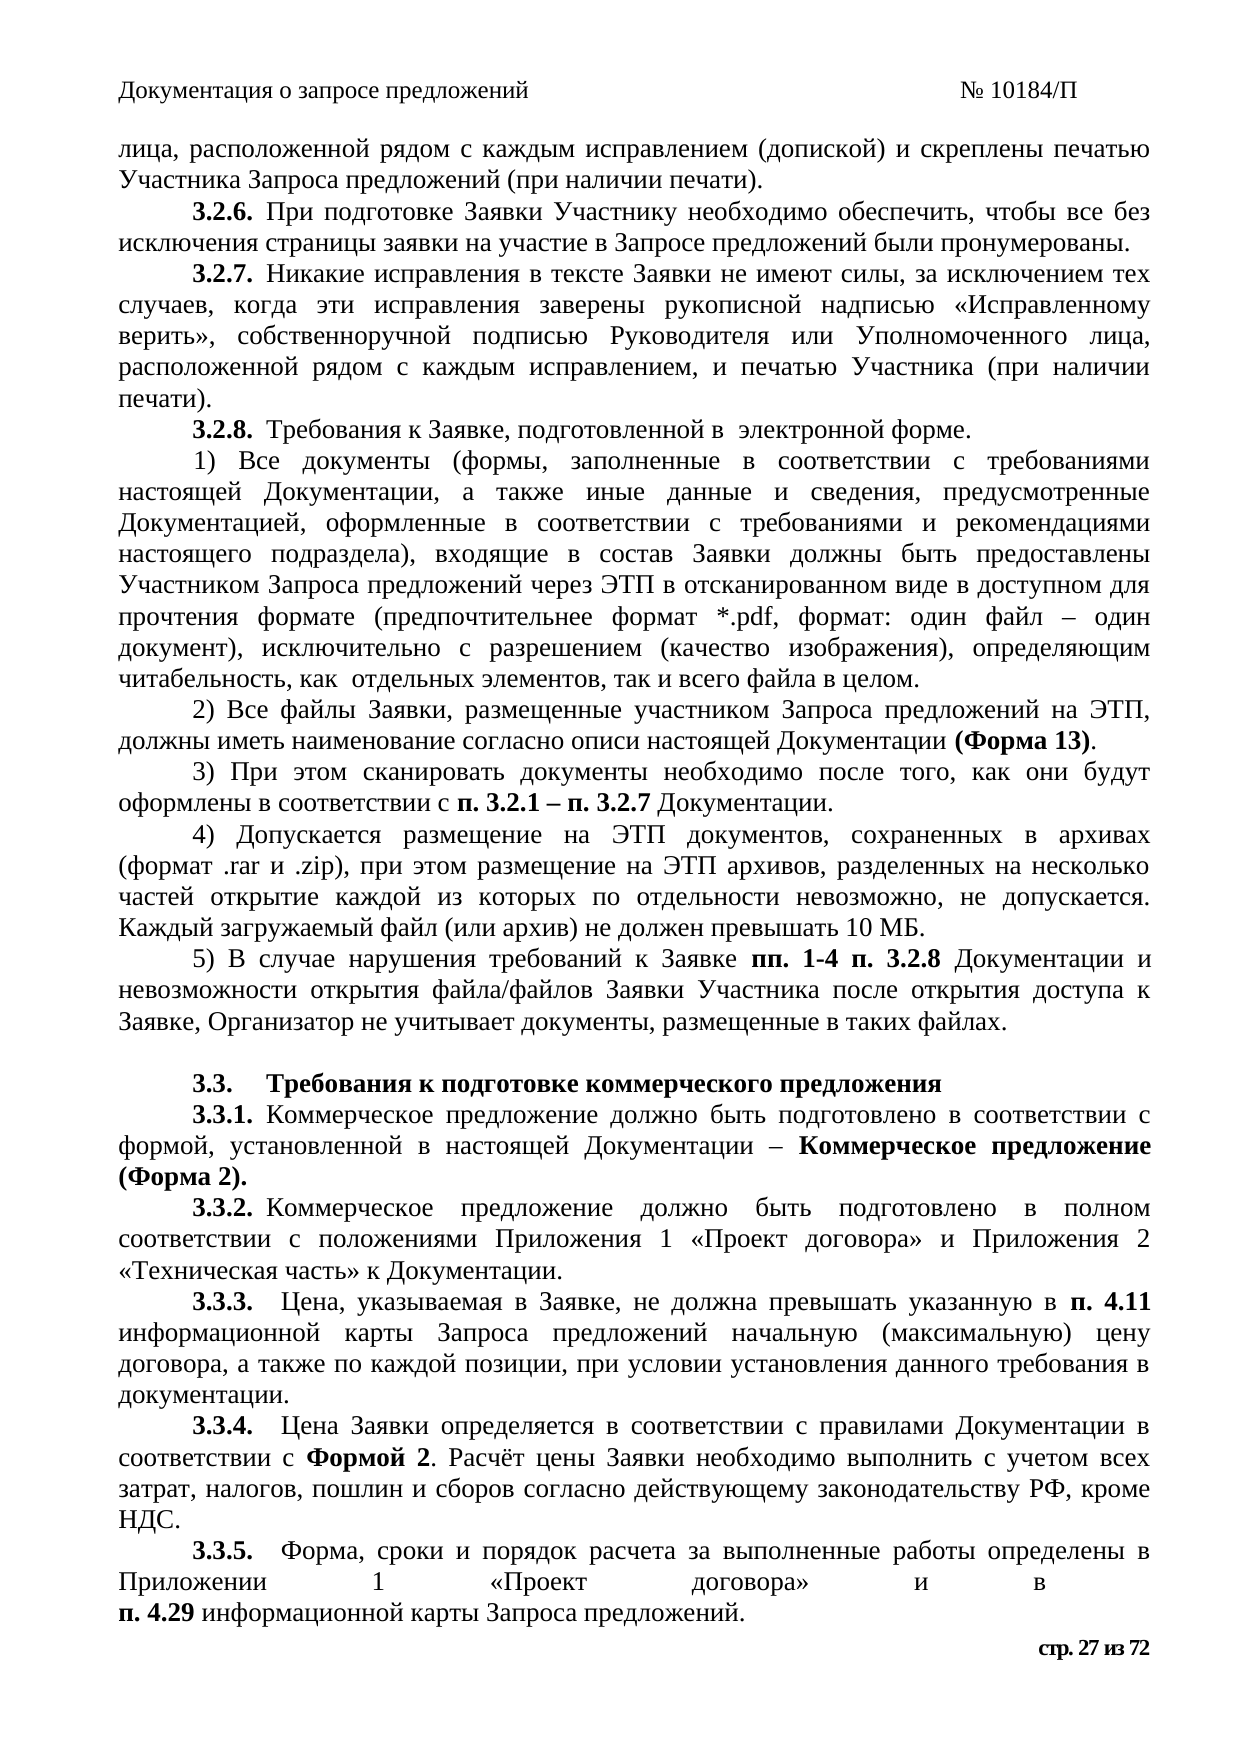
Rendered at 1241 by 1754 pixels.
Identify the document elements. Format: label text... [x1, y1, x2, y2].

text 5) В случае нарушения требований к Заявке пп. 1-4 п. 3.2.8 Документации и невозможности открытия файла/файлов Заявки Участника после открытия доступа к Заявке, Организатор не учитывает документы, размещенные в таких файлах. [118, 942, 1152, 1036]
list Коммерческое предложение должно быть подготовлено в соответствии с формой, установленной в настоящей Документации – Коммерческое предложение (Форма 2). [118, 1098, 1152, 1191]
text 3) При этом сканировать документы необходимо после того, как они будут оформлены в соответствии с п. 3.2.1 – п. 3.2.7 Документации. [118, 755, 1152, 818]
text 1) Все документы (формы, заполненные в соответствии с требованиями настоящей Документации, а также иные данные и сведения, предусмотренные Документацией, оформленные в соответствии с требованиями и рекомендациями настоящего подраздела), входящие в состав Заявки должны быть предоставлены Участником Запроса предложений через ЭТП в отсканированном виде в доступном для прочтения формате (предпочтительнее формат *.pdf, формат: один файл – один документ), исключительно с разрешением (качество изображения), определяющим читабельность, как отдельных элементов, так и всего файла в целом. [118, 444, 1152, 693]
list Никакие исправления в тексте Заявки не имеют силы, за исключением тех случаев, когда эти исправления заверены рукописной надписью «Исправленному верить», собственноручной подписью Руководителя или Уполномоченного лица, расположенной рядом с каждым исправлением, и печатью Участника (при наличии печати). [118, 257, 1152, 413]
list Цена Заявки определяется в соответствии с правилами Документации в соответствии с Формой 2. Расчёт цены Заявки необходимо выполнить с учетом всех затрат, налогов, пошлин и сборов согласно действующему законодательству РФ, кроме НДС. [118, 1409, 1152, 1534]
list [118, 132, 1152, 195]
list Цена, указываемая в Заявке, не должна превышать указанную в п. 4.11 информационной карты Запроса предложений начальную (максимальную) цену договора, а также по каждой позиции, при условии установления данного требования в документации. [118, 1285, 1152, 1409]
text 2) Все файлы Заявки, размещенные участником Запроса предложений на ЭТП, должны иметь наименование согласно описи настоящей Документации (Форма 13). [118, 693, 1152, 755]
subtitle Требования к подготовке коммерческого предложения [118, 1067, 1152, 1098]
text 4) Допускается размещение на ЭТП документов, сохраненных в архивах (формат .rar и .zip), при этом размещение на ЭТП архивов, разделенных на несколько частей открытие каждой из которых по отдельности невозможно, не допускается. Каждый загружаемый файл (или архив) не должен превышать 10 МБ. [118, 818, 1152, 942]
list При подготовке Заявки Участнику необходимо обеспечить, чтобы все без исключения страницы заявки на участие в Запросе предложений были пронумерованы. [118, 195, 1152, 257]
list Коммерческое предложение должно быть подготовлено в полном соответствии с положениями Приложения 1 «Проект договора» и Приложения 2 «Техническая часть» к Документации. [118, 1191, 1152, 1285]
list Требования к Заявке, подготовленной в электронной форме. [118, 413, 1152, 444]
list Форма, сроки и порядок расчета за выполненные работы определены в Приложении 1 «Проект договора» и в п. 4.29 информационной карты Запроса предложений. [118, 1534, 1152, 1627]
